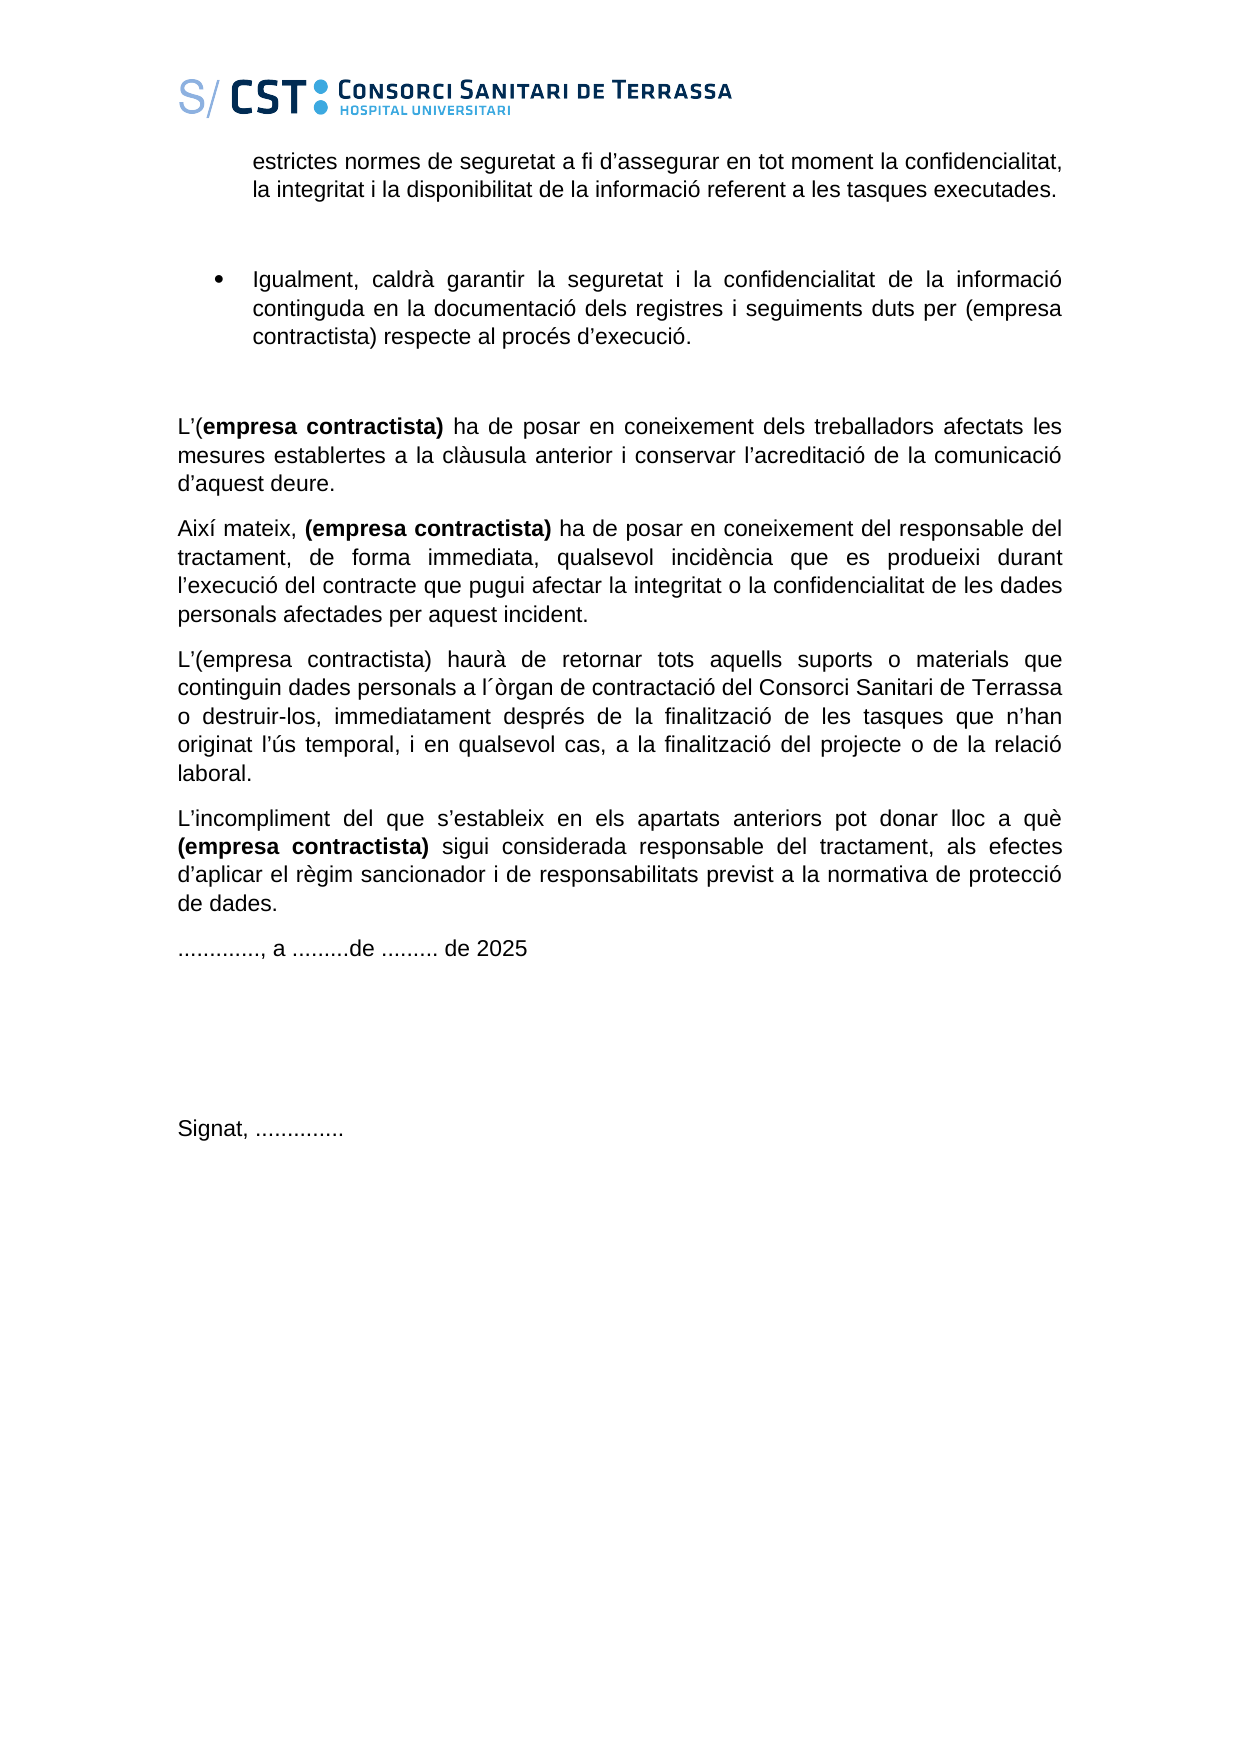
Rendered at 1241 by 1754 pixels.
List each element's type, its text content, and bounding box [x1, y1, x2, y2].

text Així mateix, (empresa contractista) ha de posar en coneixement del responsable del tractament, de forma immediata, qualsevol incidència que es produeixi durant l’execució del contracte que pugui afectar la integritat o la confidencialitat de les dades personals afectades per aquest incident. [177, 515, 1063, 627]
text L’(empresa contractista) ha de posar en coneixement dels treballadors afectats les mesures establertes a la clàusula anterior i conservar l’acreditació de la comunicació d’aquest deure. [177, 413, 1063, 497]
picture [177, 73, 732, 124]
text Signat, .............. [177, 1115, 1063, 1142]
text ............., a .........de ......... de 2025 [177, 935, 1063, 961]
list Igualment, caldrà garantir la seguretat i la confidencialitat de la informació continguda en la documentació dels registres i seguiments duts per (empresa contractista) respecte al procés d’execució. [215, 266, 1063, 349]
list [215, 148, 1063, 202]
text L’(empresa contractista) haurà de retornar tots aquells suports o materials que continguin dades personals a l´òrgan de contractació del Consorci Sanitari de Terrassa o destruir-los, immediatament després de la finalització de les tasques que n’han originat l’ús temporal, i en qualsevol cas, a la finalització del projecte o de la relació laboral. [177, 646, 1063, 786]
text L’incompliment del que s’estableix en els apartats anteriors pot donar lloc a què (empresa contractista) sigui considerada responsable del tractament, als efectes d’aplicar el règim sancionador i de responsabilitats previst a la normativa de protecció de dades. [177, 804, 1063, 916]
